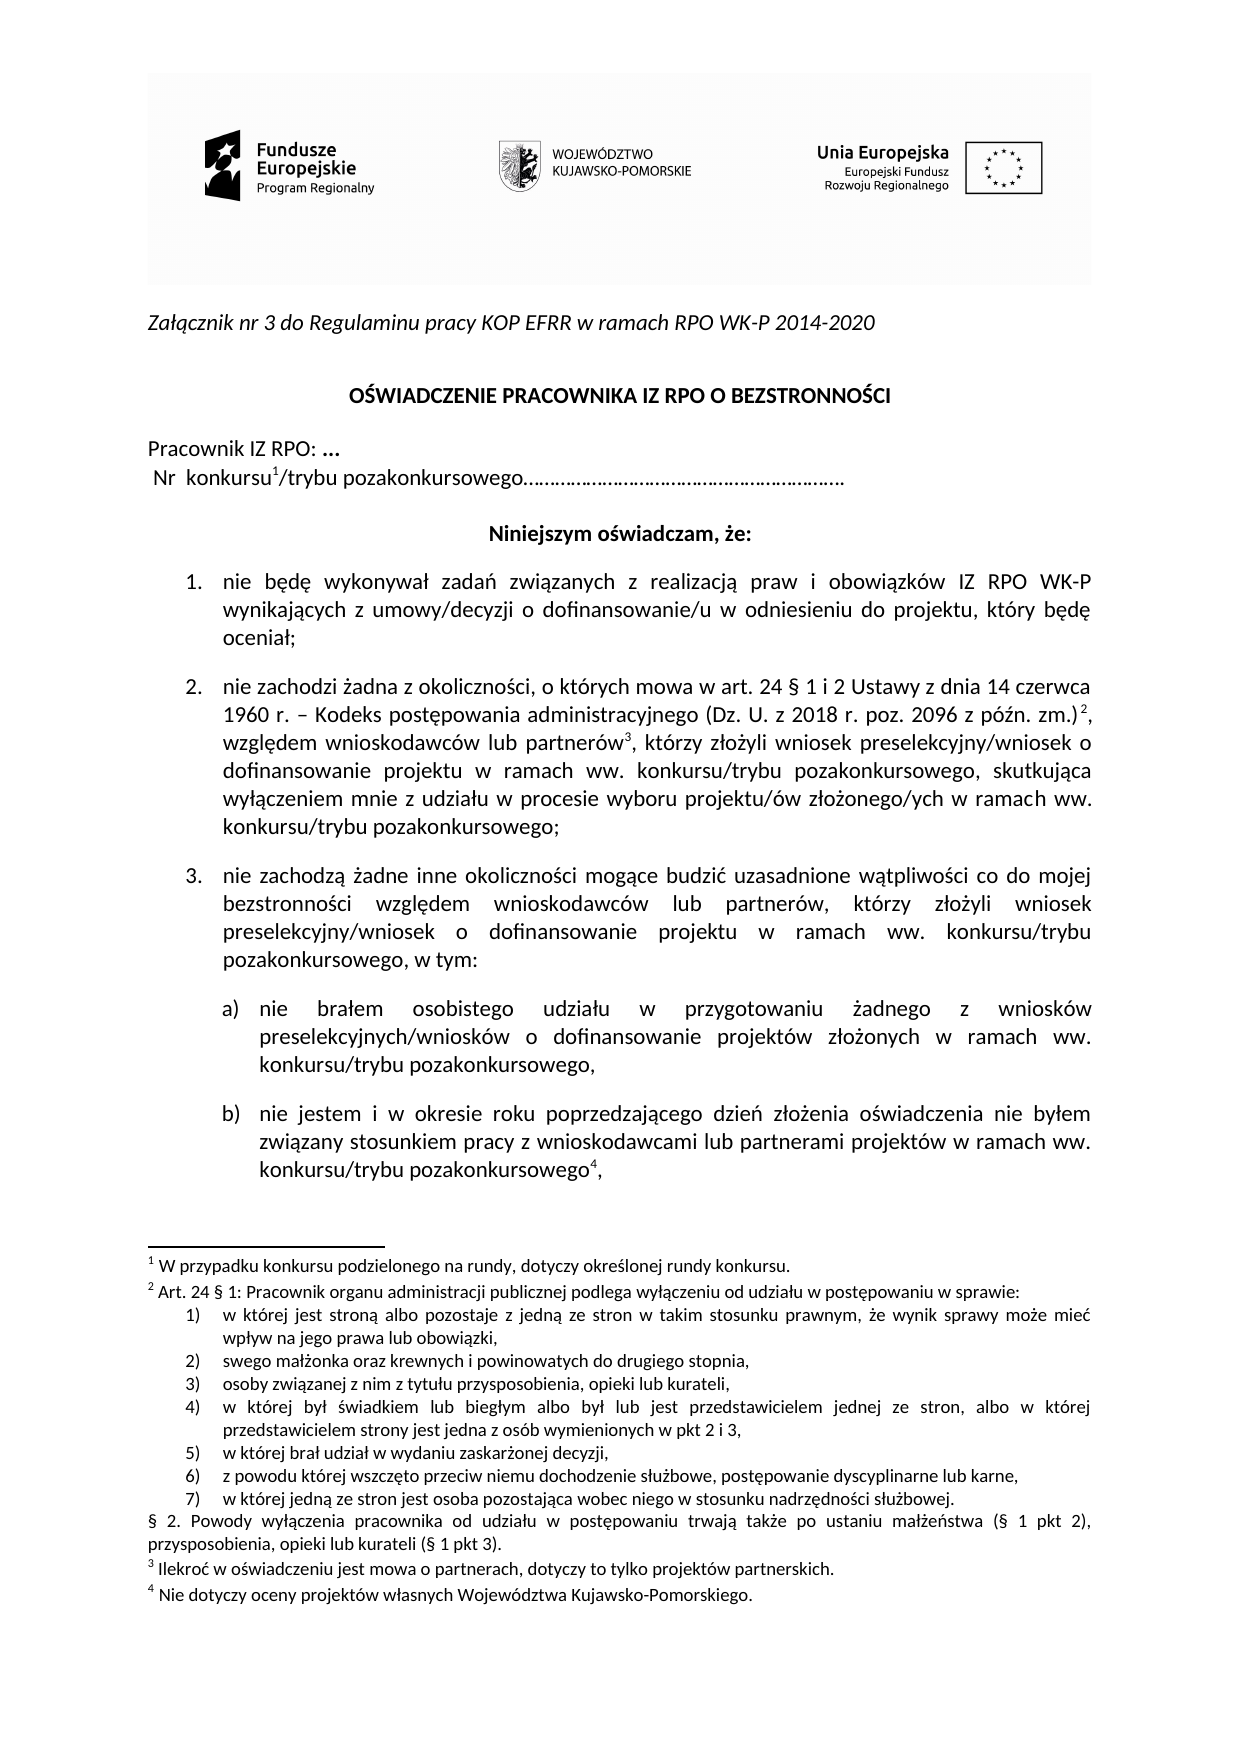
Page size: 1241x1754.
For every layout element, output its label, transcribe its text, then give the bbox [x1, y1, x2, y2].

list nie będę wykonywał zadań związanych z realizacją praw i obowiązków IZ RPO WK-P wynikających z umowy/decyzji o dofinansowanie/u w odniesieniu do projektu, który będę oceniał; [185, 567, 1093, 652]
text Pracownik IZ RPO: ... [148, 434, 1093, 463]
text Niniejszym oświadczam, że: [148, 519, 1093, 547]
text Załącznik nr 3 do Regulaminu pracy KOP EFRR w ramach RPO WK-P 2014-2020 [148, 308, 1093, 336]
list nie jestem i w okresie roku poprzedzającego dzień złożenia oświadczenia nie byłem związany stosunkiem pracy z wnioskodawcami lub partnerami projektów w ramach ww. konkursu/trybu pozakonkursowego, [222, 1099, 1093, 1183]
list nie zachodzą żadne inne okoliczności mogące budzić uzasadnione wątpliwości co do mojej bezstronności względem wnioskodawców lub partnerów, którzy złożyli wniosek preselekcyjny/wniosek o dofinansowanie projektu w ramach ww. konkursu/trybu pozakonkursowego, w tym: [185, 861, 1093, 973]
text OŚWIADCZENIE PRACOWNIKA IZ RPO O BEZSTRONNOŚCI [148, 382, 1093, 409]
text Nr konkursu/trybu pozakonkursowego……………………………………………………. [148, 463, 1093, 491]
picture [147, 73, 1092, 285]
list nie zachodzi żadna z okoliczności, o których mowa w art. 24 § 1 i 2 Ustawy z dnia 14 czerwca 1960 r. – Kodeks postępowania administracyjnego (Dz. U. z 2018 r. poz. 2096 z późn. zm.), względem wnioskodawców lub partnerów, którzy złożyli wniosek preselekcyjny/wniosek o dofinansowanie projektu w ramach ww. konkursu/trybu pozakonkursowego, skutkująca wyłączeniem mnie z udziału w procesie wyboru projektu/ów złożonego/ych w ramach ww. konkursu/trybu pozakonkursowego; [185, 672, 1093, 841]
list nie brałem osobistego udziału w przygotowaniu żadnego z wniosków preselekcyjnych/wniosków o dofinansowanie projektów złożonych w ramach ww. konkursu/trybu pozakonkursowego, [222, 994, 1093, 1078]
